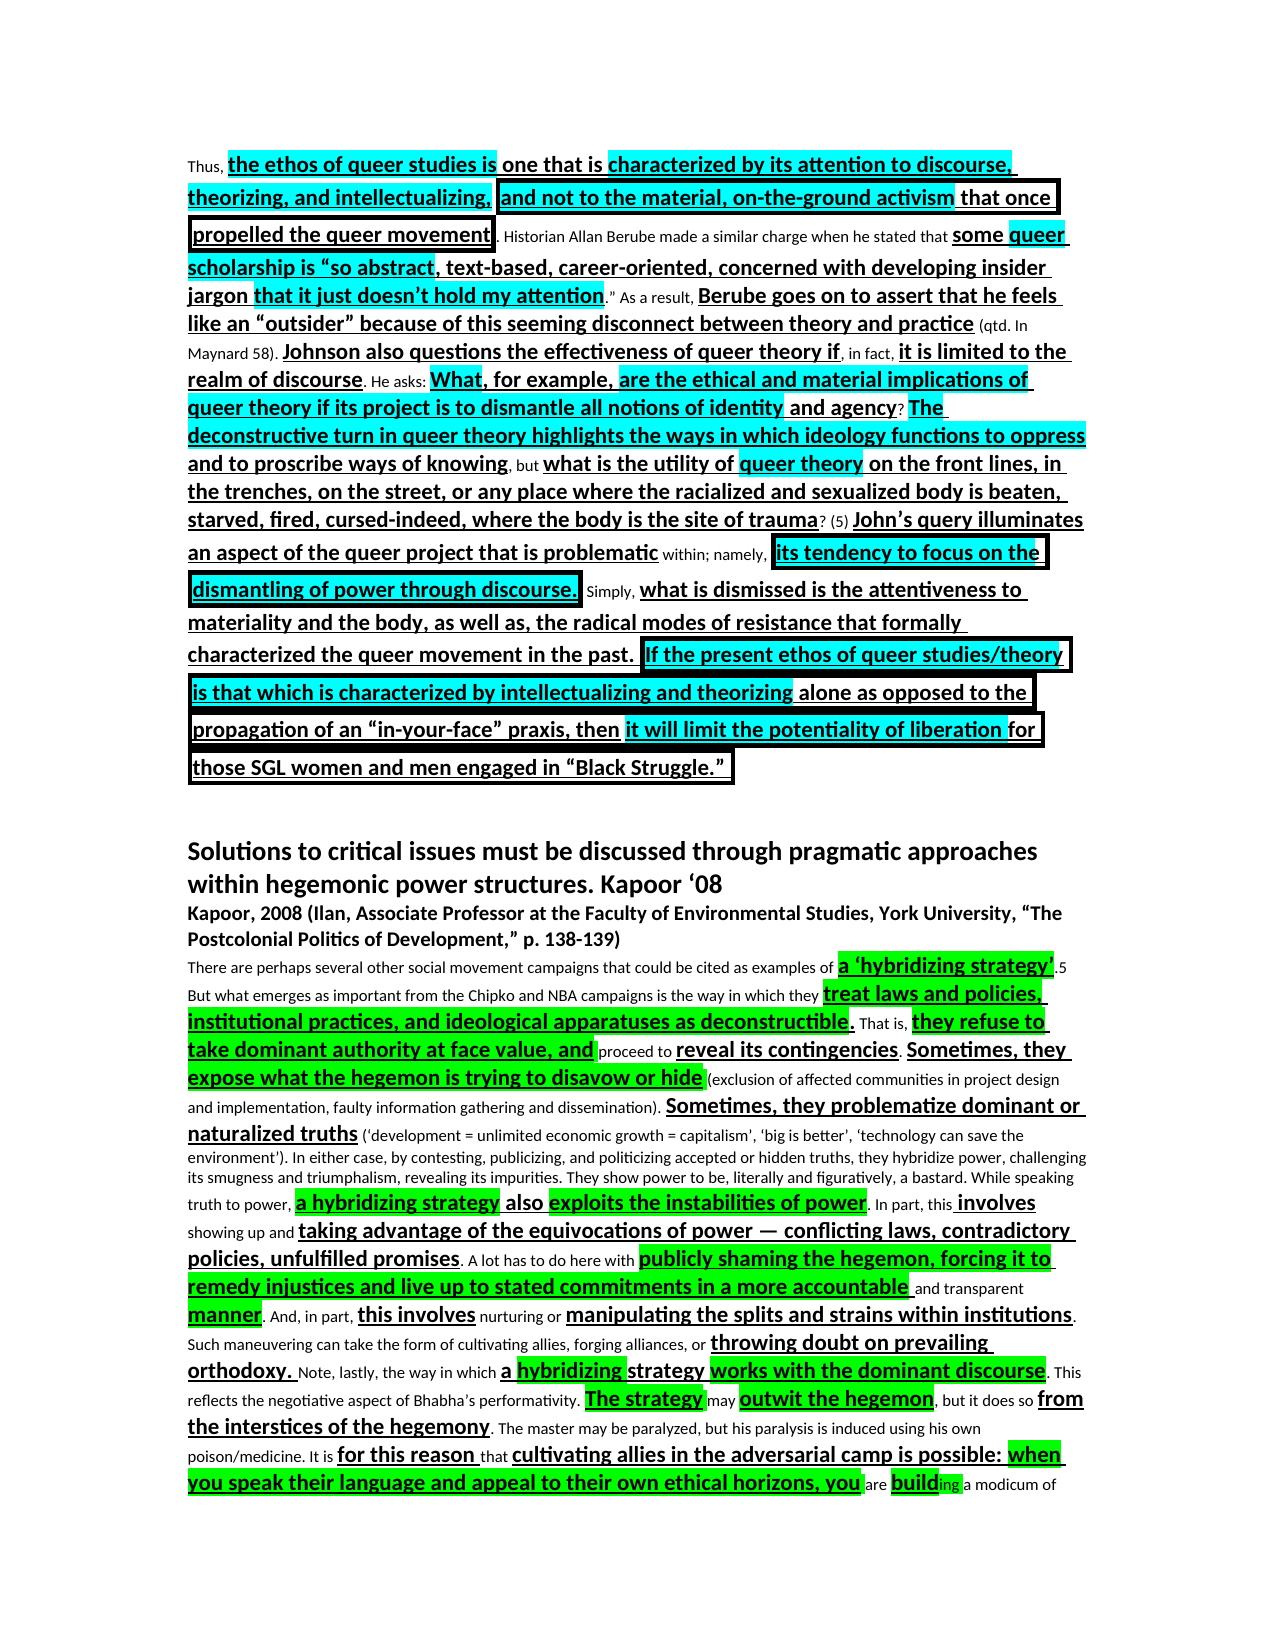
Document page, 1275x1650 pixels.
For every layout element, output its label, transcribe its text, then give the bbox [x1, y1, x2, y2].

subtitle Solutions to critical issues must be discussed through pragmatic approaches within hegemonic power structures. Kapoor ‘08 [187, 834, 1087, 900]
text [187, 150, 1087, 785]
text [187, 951, 1087, 1496]
text Kapoor, 2008 (Ilan, Associate Professor at the Faculty of Environmental Studies, York University, “The Postcolonial Politics of Development,” p. 138-139) [187, 900, 1087, 951]
